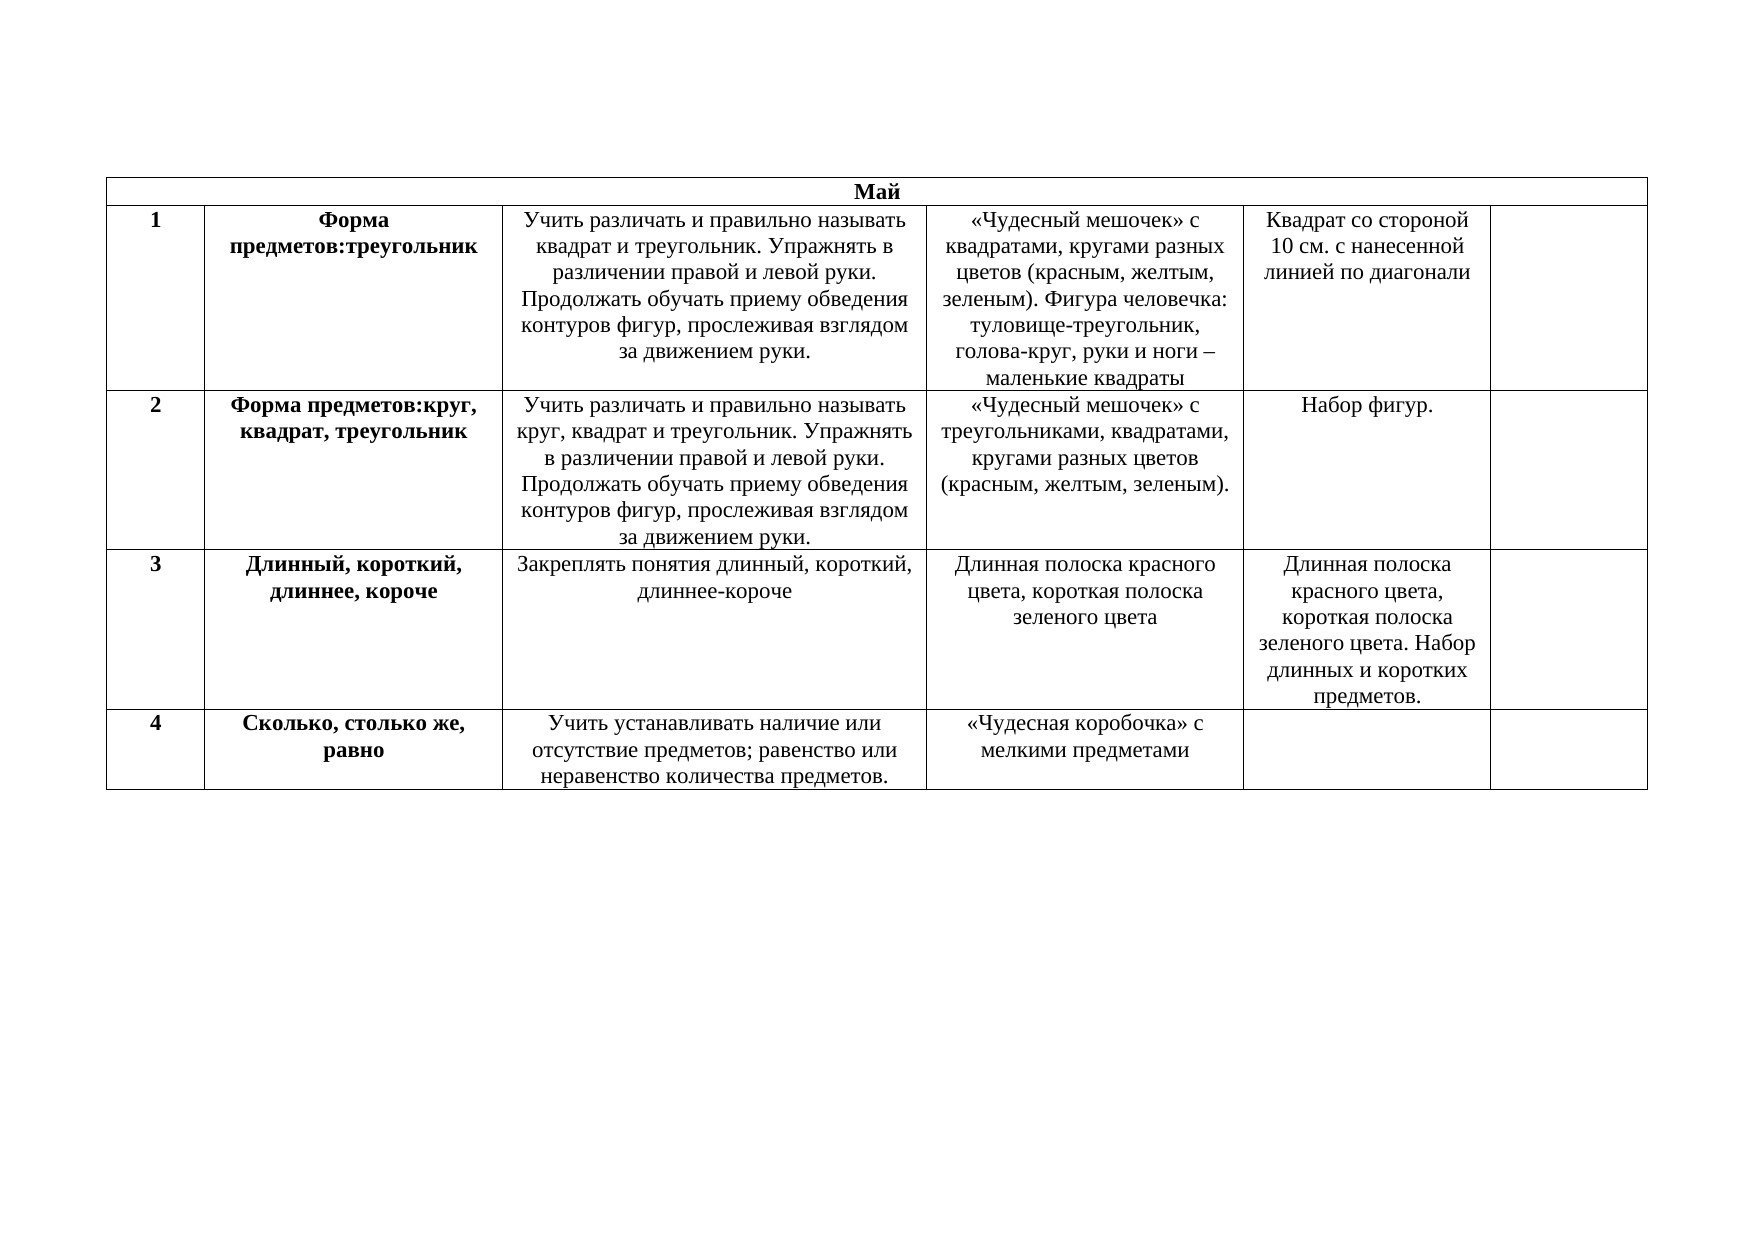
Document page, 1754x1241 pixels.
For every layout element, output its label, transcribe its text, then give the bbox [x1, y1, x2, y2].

table_cell Учить устанавливать наличие или отсутствие предметов; равенство или неравенство количества предметов. [503, 710, 926, 788]
table_cell «Чудесный мешочек» с квадратами, кругами разных цветов (красным, желтым, зеленым). Фигура человечка: туловище-треугольник, голова-круг, руки и ноги – маленькие квадраты [927, 206, 1243, 390]
table_cell Май [107, 178, 1647, 204]
table_cell Учить различать и правильно называть круг, квадрат и треугольник. Упражнять в различении правой и левой руки. Продолжать обучать приему обведения контуров фигур, прослеживая взглядом за движением руки. [503, 391, 926, 549]
table_cell Длинная полоска красного цвета, короткая полоска зеленого цвета [927, 550, 1243, 708]
table_cell [1491, 710, 1647, 788]
table_cell 1 [107, 206, 204, 390]
table_cell 3 [107, 550, 204, 708]
table_cell [1491, 391, 1647, 549]
table_cell [1491, 206, 1647, 390]
table_cell «Чудесный мешочек» с треугольниками, квадратами, кругами разных цветов (красным, желтым, зеленым). [927, 391, 1243, 549]
table_cell 2 [107, 391, 204, 549]
table_cell Набор фигур. [1244, 391, 1490, 549]
table_cell Закреплять понятия длинный, короткий, длиннее-короче [503, 550, 926, 708]
table_cell Форма предметов:круг, квадрат, треугольник [205, 391, 502, 549]
table_cell «Чудесная коробочка» с мелкими предметами [927, 710, 1243, 788]
table_cell Форма предметов:треугольник [205, 206, 502, 390]
table_cell Учить различать и правильно называть квадрат и треугольник. Упражнять в различении правой и левой руки. Продолжать обучать приему обведения контуров фигур, прослеживая взглядом за движением руки. [503, 206, 926, 390]
table_cell [1491, 550, 1647, 708]
table_cell Длинный, короткий, длиннее, короче [205, 550, 502, 708]
table_cell [1244, 710, 1490, 788]
table_cell Квадрат со стороной 10 см. с нанесенной линией по диагонали [1244, 206, 1490, 390]
table_cell 4 [107, 710, 204, 788]
table_cell Сколько, столько же, равно [205, 710, 502, 788]
table_cell Длинная полоска красного цвета, короткая полоска зеленого цвета. Набор длинных и коротких предметов. [1244, 550, 1490, 708]
